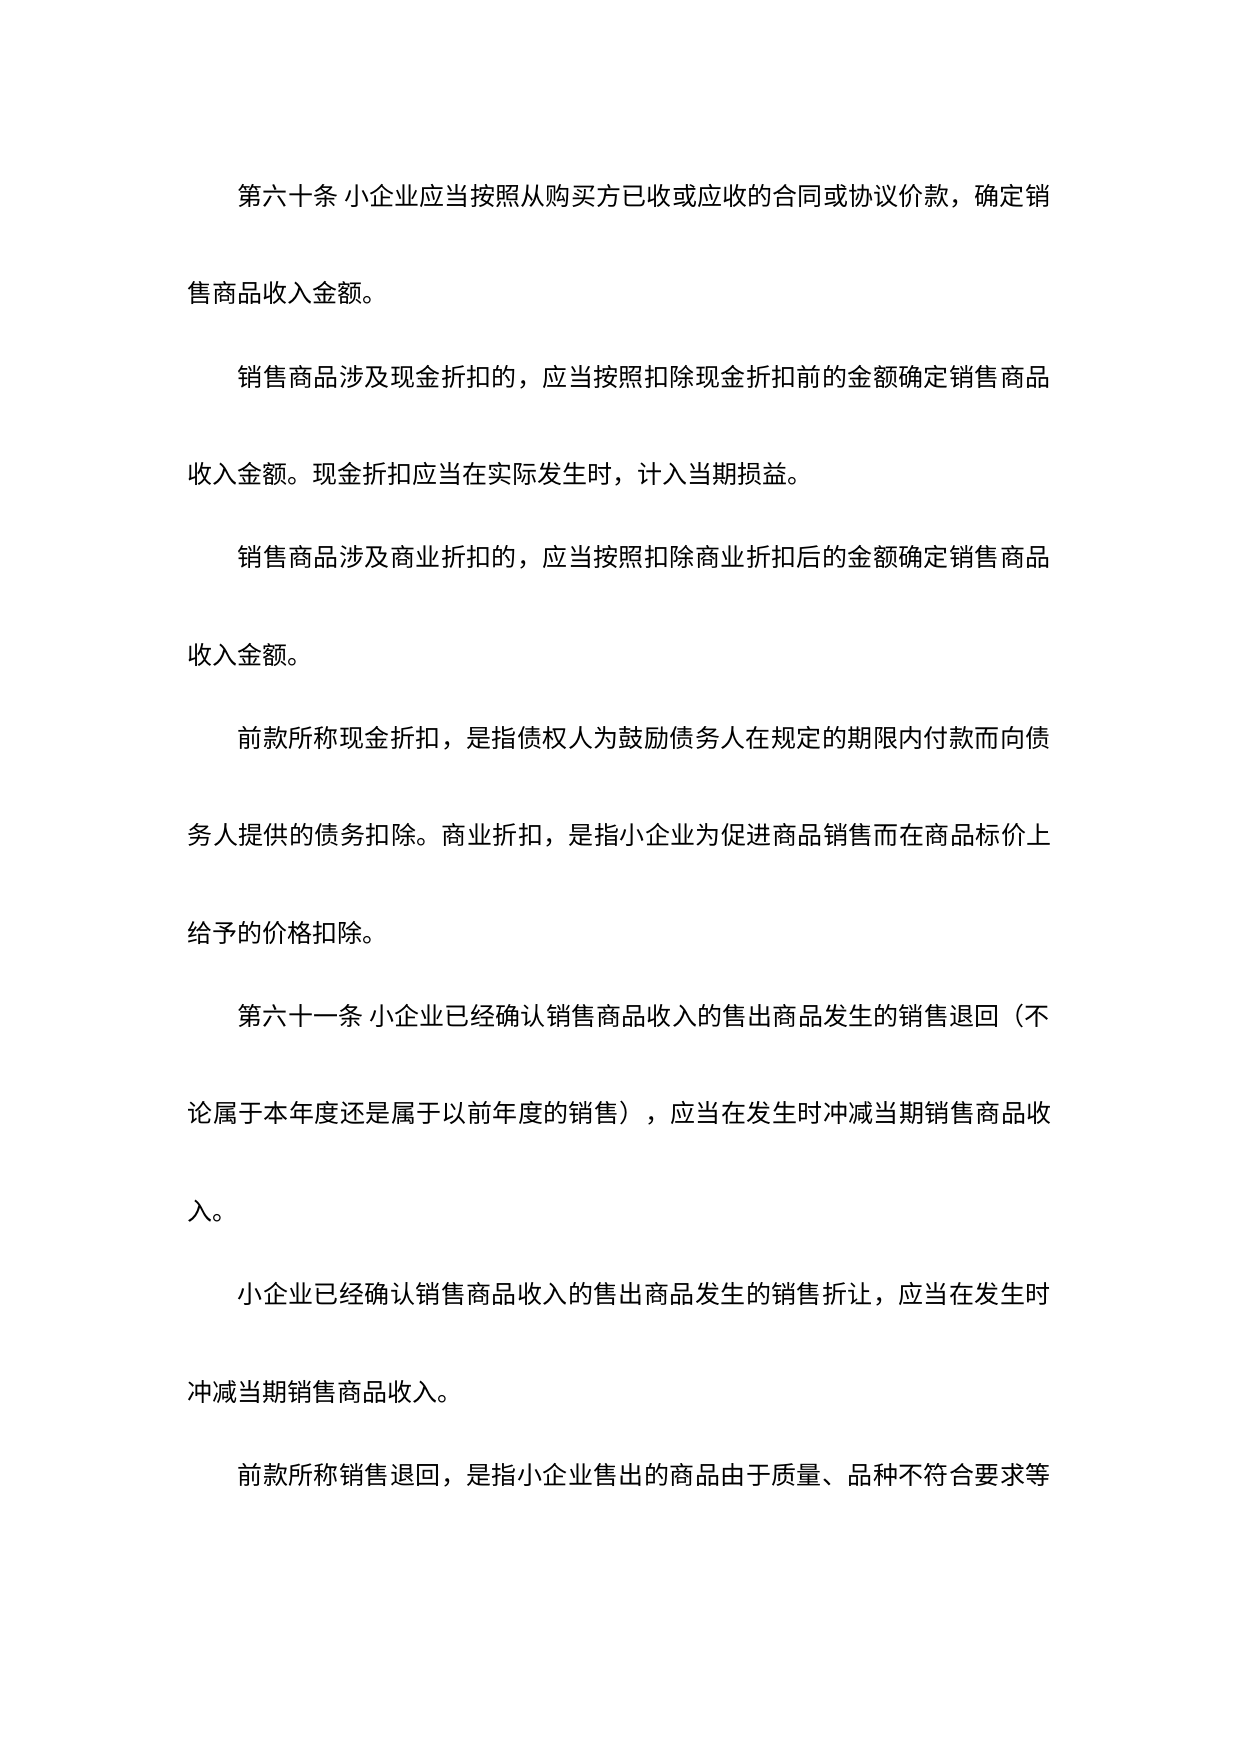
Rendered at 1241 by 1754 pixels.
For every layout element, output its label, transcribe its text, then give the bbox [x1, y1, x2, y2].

text 第六十一条 小企业已经确认销售商品收入的售出商品发生的销售退回（不论属于本年度还是属于以前年度的销售），应当在发生时冲减当期销售商品收入。 [187, 982, 1053, 1242]
text 前款所称现金折扣，是指债权人为鼓励债务人在规定的期限内付款而向债务人提供的债务扣除。商业折扣，是指小企业为促进商品销售而在商品标价上给予的价格扣除。 [187, 704, 1053, 964]
text 小企业已经确认销售商品收入的售出商品发生的销售折让，应当在发生时冲减当期销售商品收入。 [187, 1260, 1053, 1423]
text 销售商品涉及商业折扣的，应当按照扣除商业折扣后的金额确定销售商品收入金额。 [187, 523, 1053, 686]
text 销售商品涉及现金折扣的，应当按照扣除现金折扣前的金额确定销售商品收入金额。现金折扣应当在实际发生时，计入当期损益。 [187, 343, 1053, 505]
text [187, 1441, 1053, 1506]
text 第六十条 小企业应当按照从购买方已收或应收的合同或协议价款，确定销售商品收入金额。 [187, 162, 1053, 324]
